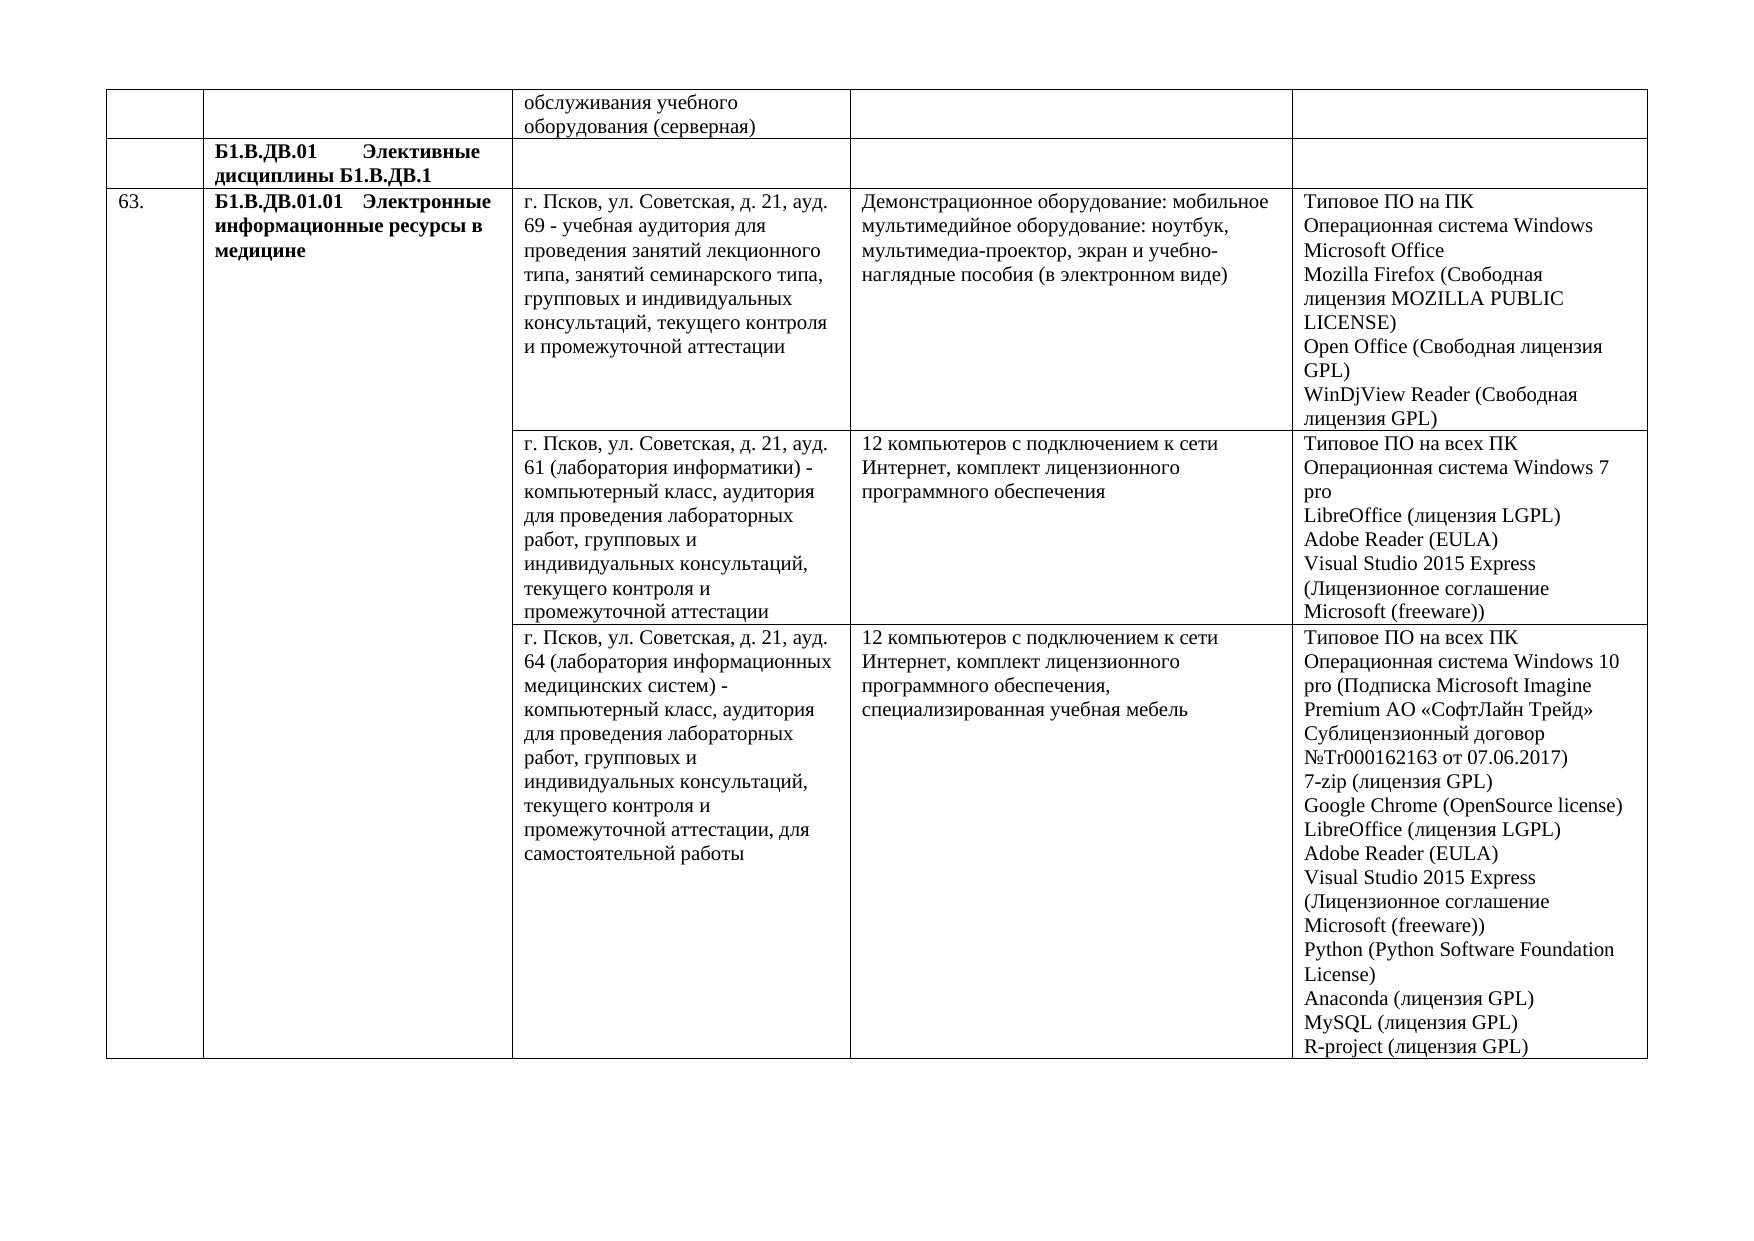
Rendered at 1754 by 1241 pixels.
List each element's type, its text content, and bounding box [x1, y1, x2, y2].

table_cell Типовое ПО на ПК Операционная система Windows Microsoft Office Mozilla Firefox (Свободная лицензия MOZILLA PUBLIC LICENSE) Open Office (Свободная лицензия GPL) WinDjView Reader (Свободная лицензия GPL) [1293, 189, 1647, 430]
table_cell Б1.В.ДВ.01.01 Электронные информационные ресурсы в медицине [204, 189, 512, 1058]
table_cell Демонстрационное оборудование: мобильное мультимедийное оборудование: ноутбук, мультимедиа-проектор, экран и учебно-наглядные пособия (в электронном виде) [851, 189, 1292, 430]
table_cell г. Псков, ул. Советская, д. 21, ауд. 61 (лаборатория информатики) - компьютерный класс, аудитория для проведения лабораторных работ, групповых и индивидуальных консультаций, текущего контроля и промежуточной аттестации [513, 431, 850, 623]
table_cell г. Псков, ул. Советская, д. 21, ауд. 69 - учебная аудитория для проведения занятий лекционного типа, занятий семинарского типа, групповых и индивидуальных консультаций, текущего контроля и промежуточной аттестации [513, 189, 850, 430]
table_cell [851, 625, 1292, 1058]
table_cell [1293, 90, 1647, 138]
table_cell [513, 139, 850, 188]
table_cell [513, 625, 850, 1058]
table_cell Типовое ПО на всех ПК Операционная система Windows 7 pro LibreOffice (лицензия LGPL) Adobe Reader (EULA) Visual Studio 2015 Express (Лицензионное соглашение Microsoft (freeware)) [1293, 431, 1647, 623]
table_cell [107, 139, 203, 188]
table_cell 12 компьютеров с подключением к сети Интернет, комплект лицензионного программного обеспечения [851, 431, 1292, 623]
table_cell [851, 90, 1292, 138]
table_cell 63. [107, 189, 203, 1058]
table_cell [851, 139, 1292, 188]
table_cell Б1.В.ДВ.01 Элективные дисциплины Б1.В.ДВ.1 [204, 139, 512, 188]
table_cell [513, 90, 850, 138]
table_cell [1293, 139, 1647, 188]
